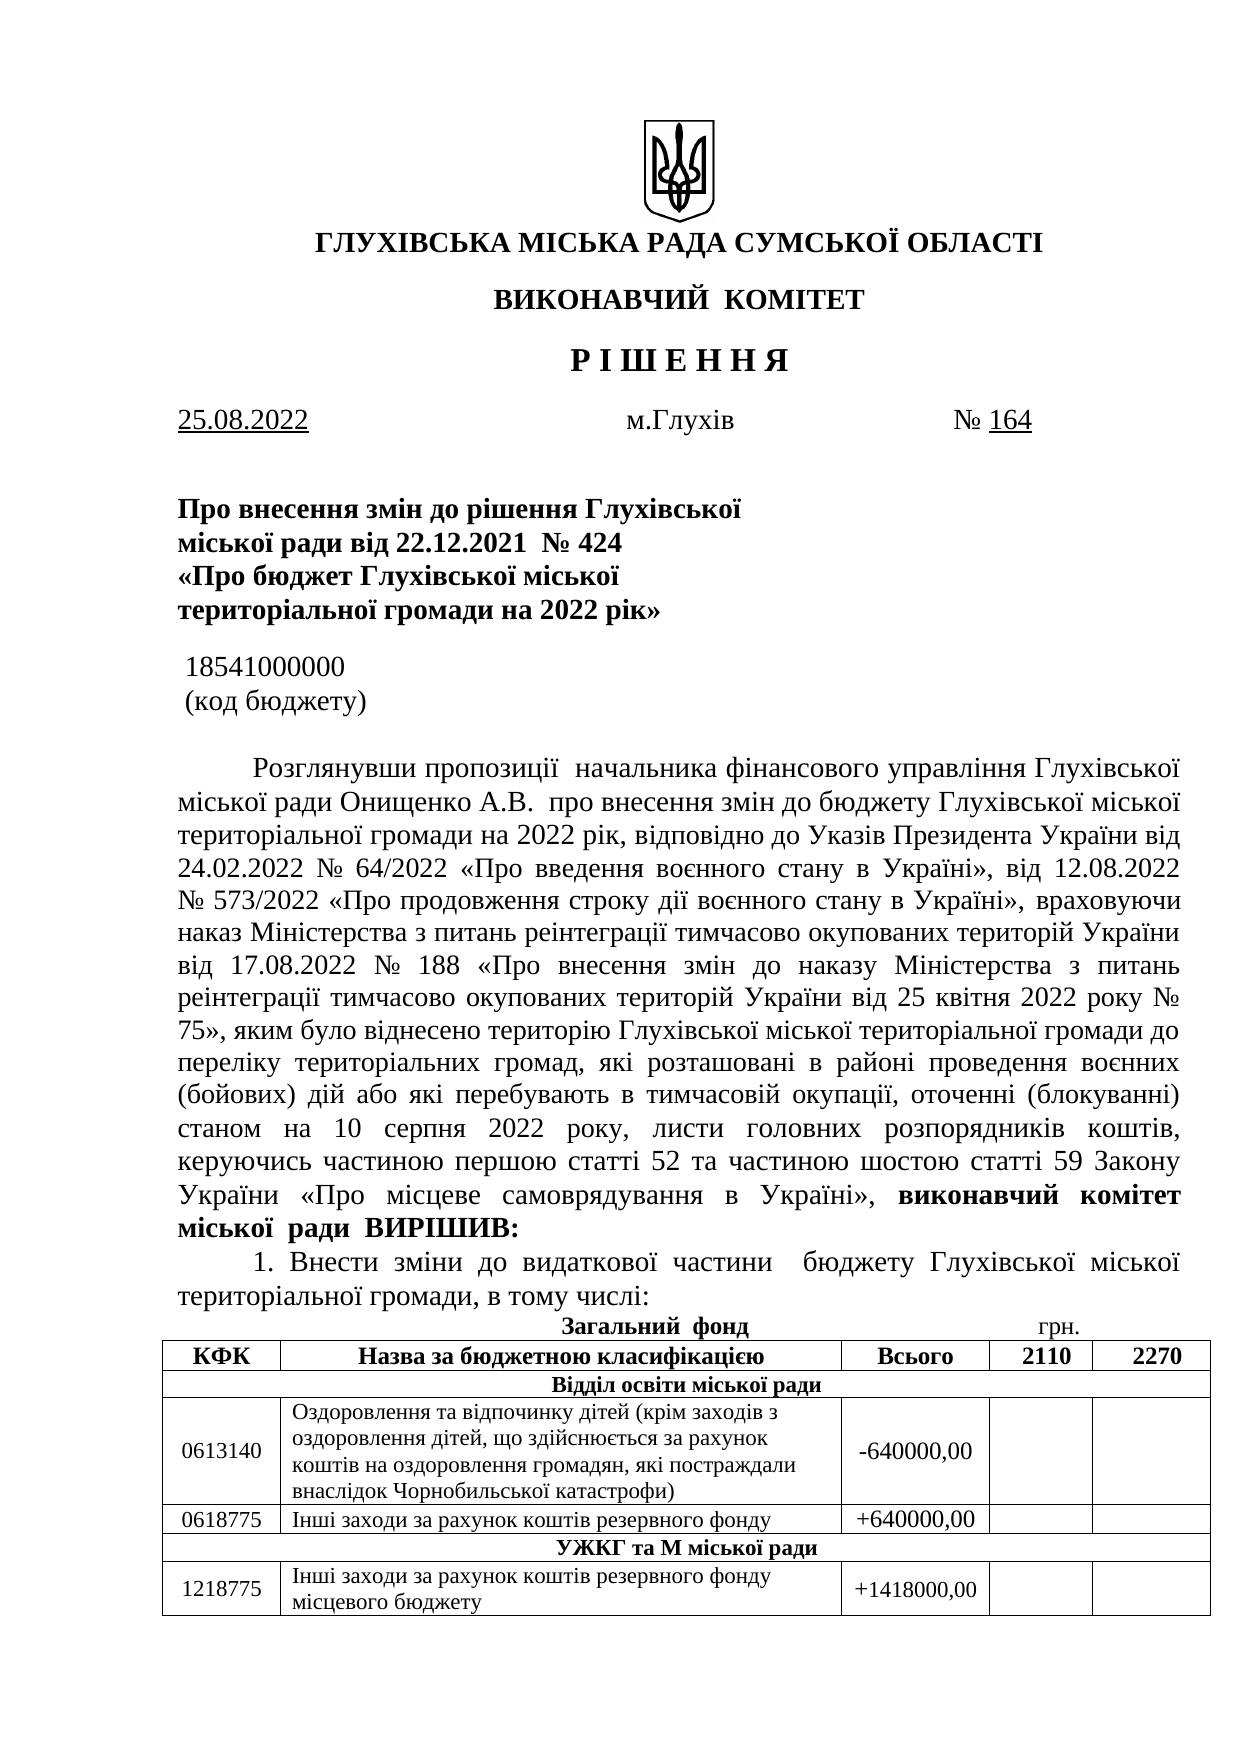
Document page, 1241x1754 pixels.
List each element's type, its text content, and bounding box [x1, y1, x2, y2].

text Про внесення змін до рішення Глухівської [177, 491, 1181, 525]
text Загальний фонд грн. [327, 1311, 1181, 1340]
table_cell -640000,00 [842, 1398, 989, 1503]
table_cell Інші заходи за рахунок коштів резервного фонду місцевого бюджету [281, 1562, 841, 1614]
table_cell [990, 1398, 1092, 1503]
table_header 2270 [1093, 1341, 1210, 1370]
table_header Назва за бюджетною класифікацією [281, 1341, 841, 1370]
text «Про бюджет Глухівської міської [177, 558, 1181, 592]
text міської ради від 22.12.2021 № 424 [177, 525, 1181, 558]
table_cell +1418000,00 [842, 1562, 989, 1614]
table_cell Відділ освіти міської ради [163, 1371, 1210, 1397]
table_header Всього [842, 1341, 989, 1370]
table_cell [990, 1505, 1092, 1533]
table_header КФК [163, 1341, 280, 1370]
table_cell [1093, 1562, 1210, 1614]
picture [641, 118, 717, 225]
table_cell Інші заходи за рахунок коштів резервного фонду [281, 1505, 841, 1533]
table_cell +640000,00 [842, 1505, 989, 1533]
table_cell [1093, 1398, 1210, 1503]
text Розглянувши пропозиції начальника фінансового управління Глухівської міської ради Онищенко А.В. про внесення змін до бюджету Глухівської міської територіальної громади на 2022 рік, відповідно до Указів Президента України від 24.02.2022 № 64/2022 «Про введення воєнного стану в Україні», від 12.08.2022 № 573/2022 «Про продовження строку дії воєнного стану в Україні», враховуючи наказ Міністерства з питань реінтеграції тимчасово окупованих територій України від 17.08.2022 № 188 «Про внесення змін до наказу Міністерства з питань реінтеграції тимчасово окупованих територій України від 25 квітня 2022 року № 75», яким було віднесено територію Глухівської міської територіальної громади до переліку територіальних громад, які розташовані в районі проведення воєнних (бойових) дій або які перебувають в тимчасовій окупації, оточенні (блокуванні) станом на 10 серпня 2022 року, листи головних розпорядників коштів, керуючись частиною першою статті 52 та частиною шостою статті 59 Закону України «Про місцеве самоврядування в Україні», виконавчий комітет міської ради ВИРІШИВ: [177, 883, 1181, 1244]
table_cell 0613140 [163, 1398, 280, 1503]
table_cell [1093, 1505, 1210, 1533]
table_cell УЖКГ та М міської ради [163, 1534, 1210, 1561]
text територіальної громади на 2022 рік» [177, 592, 1181, 625]
text Розглянувши пропозиції начальника фінансового управління Глухівської міської ради Онищенко А.В. про внесення змін до бюджету Глухівської міської територіальної громади на 2022 рік, відповідно до Указів Президента України від 24.02.2022 № 64/2022 «Про введення воєнного стану в Україні», від 12.08.2022 № 573/2022 «Про продовження строку дії воєнного стану в Україні», враховуючи наказ Міністерства з питань реінтеграції тимчасово окупованих територій України від 17.08.2022 № 188 «Про внесення змін до наказу Міністерства з питань реінтеграції тимчасово окупованих територій України від 25 квітня 2022 року № 75», яким було віднесено територію Глухівської міської територіальної громади до переліку територіальних громад, які розташовані в районі проведення воєнних (бойових) дій або які перебувають в тимчасовій окупації, оточенні (блокуванні) станом на 10 серпня 2022 року, листи головних розпорядників коштів, керуючись частиною першою статті 52 та частиною шостою статті 59 Закону України «Про місцеве самоврядування в Україні», виконавчий комітет міської ради ВИРІШИВ: [177, 750, 1181, 883]
subtitle 25.08.2022 м.Глухів № 164 [177, 402, 1175, 436]
subtitle ГЛУХІВСЬКА МІСЬКА РАДА СУМСЬКОЇ ОБЛАСТІ [177, 225, 1181, 258]
subtitle Р І Ш Е Н Н Я [177, 340, 1181, 378]
table_cell Оздоровлення та відпочинку дітей (крім заходів з оздоровлення дітей, що здійснюється за рахунок коштів на оздоровлення громадян, які постраждали внаслідок Чорнобильської катастрофи) [281, 1398, 841, 1503]
subtitle ВИКОНАВЧИЙ КОМІТЕТ [177, 282, 1181, 316]
table_cell 0618775 [163, 1505, 280, 1533]
table_cell 1218775 [163, 1562, 280, 1614]
text (код бюджету) [177, 683, 1181, 717]
text 1. Внести зміни до видаткової частини бюджету Глухівської міської територіальної громади, в тому числі: [177, 1244, 1181, 1311]
text 18541000000 [177, 649, 1181, 683]
table_header 2110 [990, 1341, 1092, 1370]
table_cell [990, 1562, 1092, 1614]
